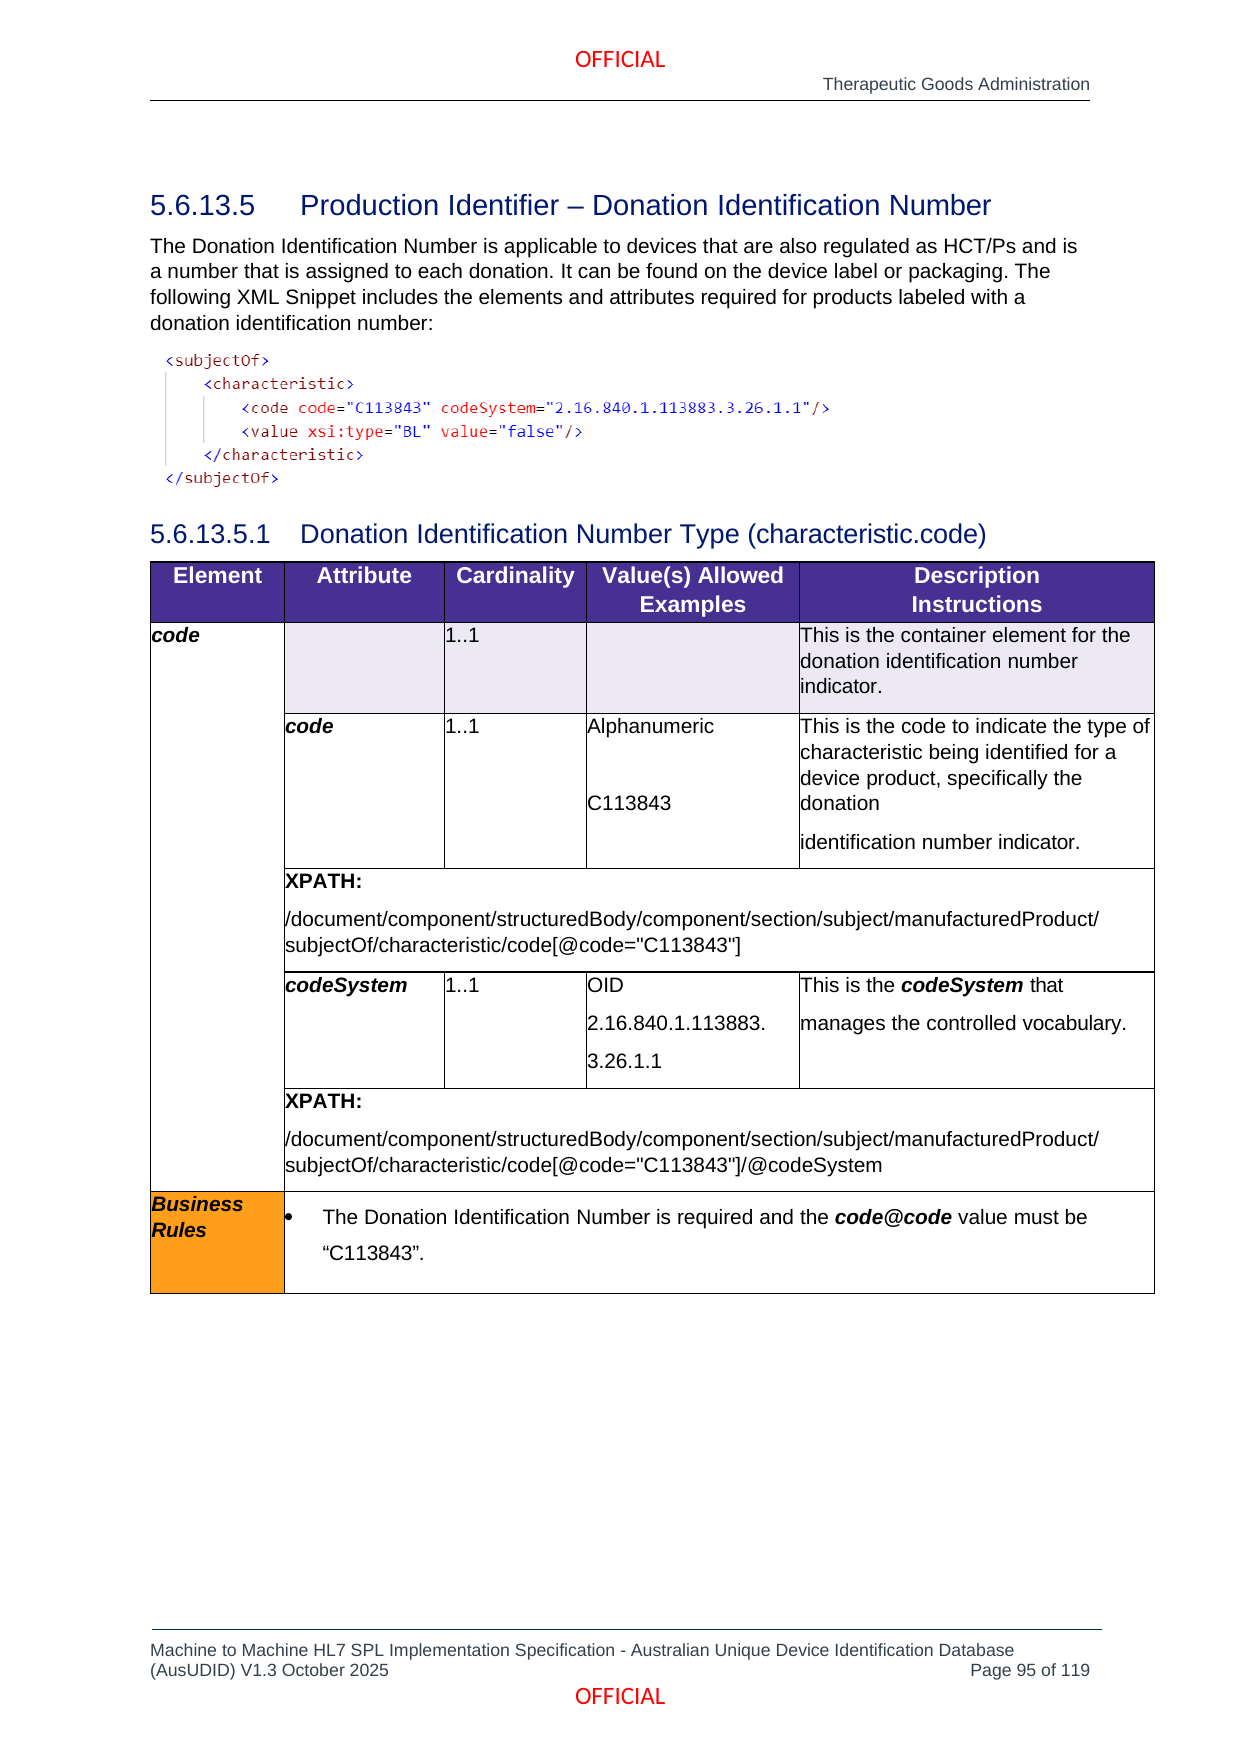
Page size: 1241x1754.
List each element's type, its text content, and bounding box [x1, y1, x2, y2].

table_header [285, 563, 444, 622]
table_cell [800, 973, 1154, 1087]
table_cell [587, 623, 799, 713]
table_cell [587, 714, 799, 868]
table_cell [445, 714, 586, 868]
subtitle Production Identifier – Donation Identification Number [150, 187, 1090, 221]
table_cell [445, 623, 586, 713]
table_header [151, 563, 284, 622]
picture [150, 349, 842, 491]
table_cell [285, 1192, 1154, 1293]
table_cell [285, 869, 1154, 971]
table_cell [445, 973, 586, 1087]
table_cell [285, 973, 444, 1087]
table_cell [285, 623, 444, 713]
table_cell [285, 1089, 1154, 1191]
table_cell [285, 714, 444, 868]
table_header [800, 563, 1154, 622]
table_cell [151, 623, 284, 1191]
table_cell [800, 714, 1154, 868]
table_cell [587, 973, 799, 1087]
subtitle Donation Identification Number Type (characteristic.code) [150, 518, 1090, 549]
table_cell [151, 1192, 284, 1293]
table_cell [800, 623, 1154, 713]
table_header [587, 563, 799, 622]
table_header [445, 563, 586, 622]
text The Donation Identification Number is applicable to devices that are also regulated as HCT/Ps and is a number that is assigned to each donation. It can be found on the device label or packaging. The following XML Snippet includes the elements and attributes required for products labeled with a donation identification number: [150, 233, 1090, 335]
